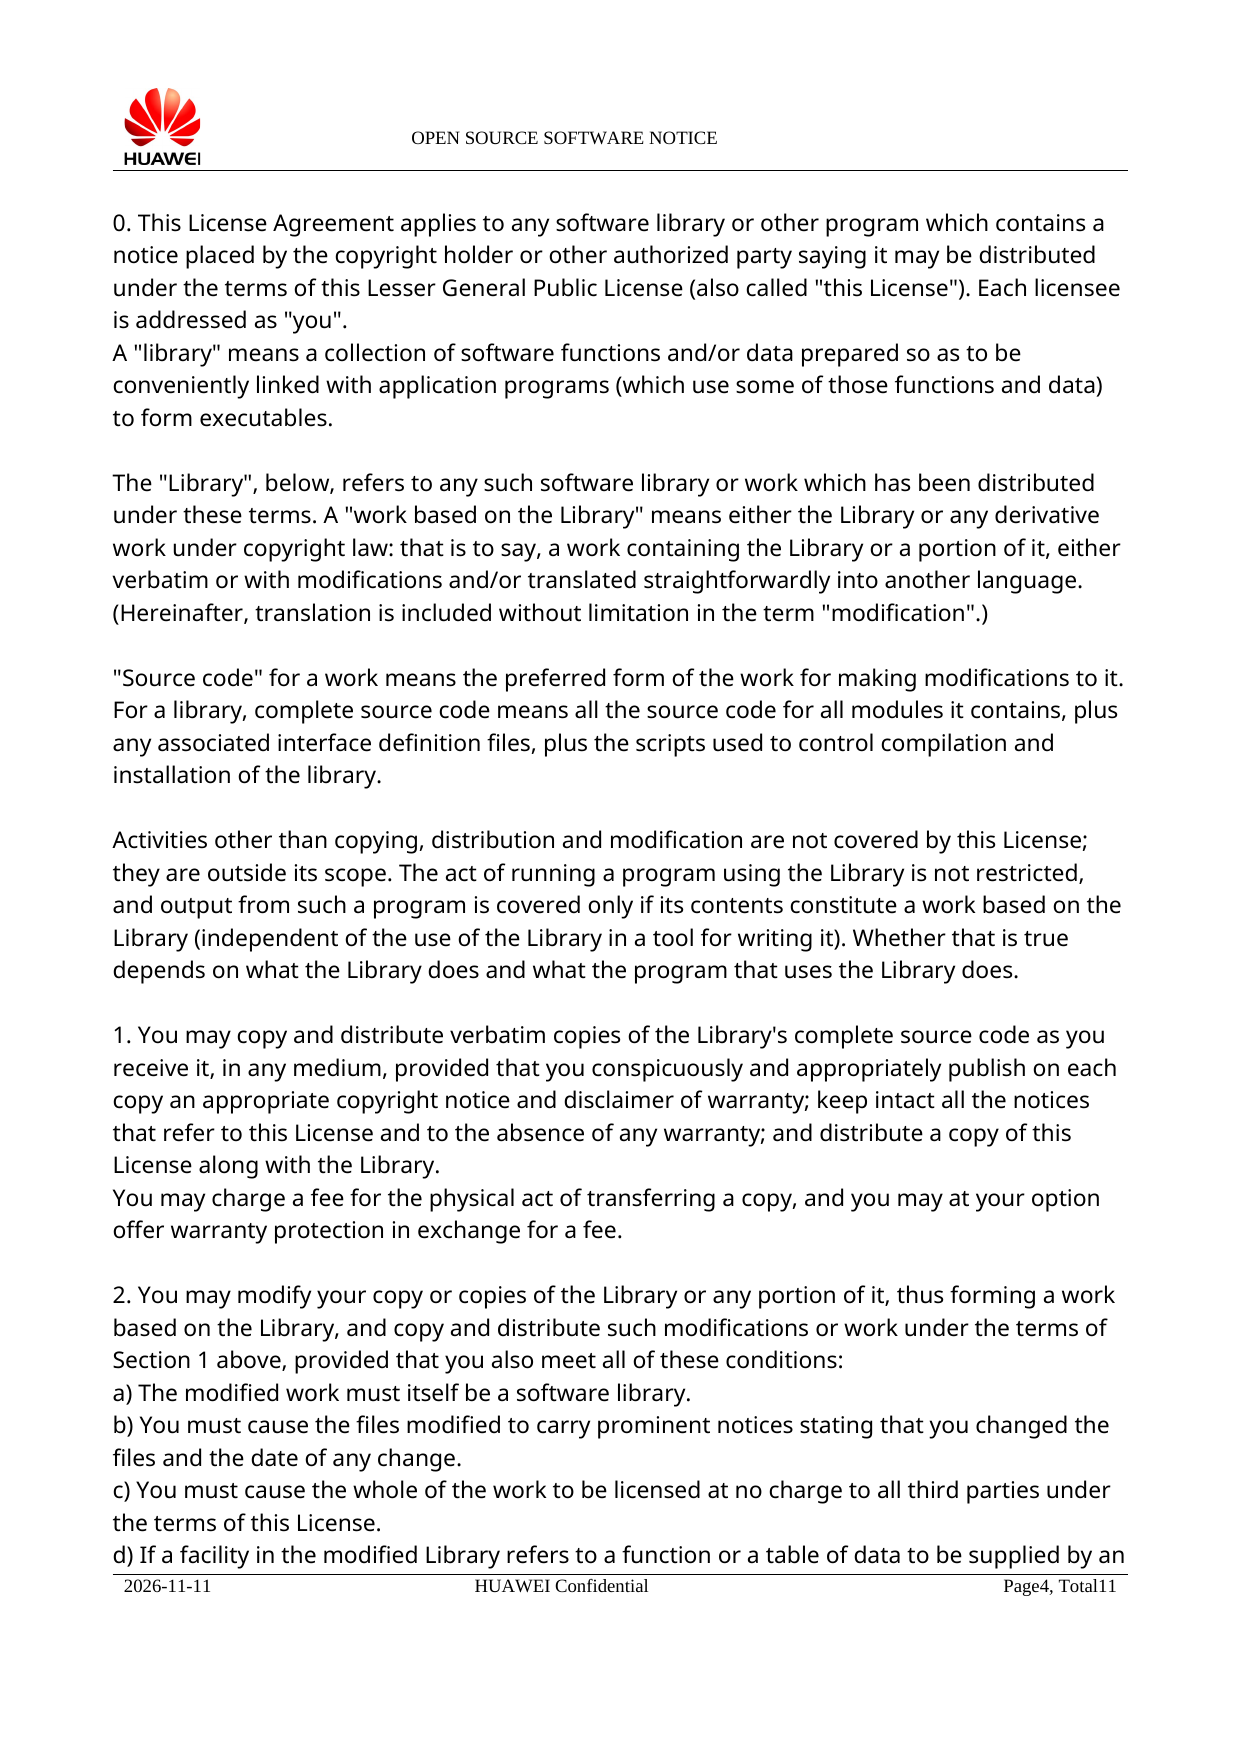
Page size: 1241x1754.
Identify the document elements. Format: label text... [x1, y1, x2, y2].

text You may charge a fee for the physical act of transferring a copy, and you may at your option offer warranty protection in exchange for a fee. [112, 1181, 1128, 1246]
text 1. You may copy and distribute verbatim copies of the Library's complete source code as you receive it, in any medium, provided that you conspicuously and appropriately publish on each copy an appropriate copyright notice and disclaimer of warranty; keep intact all the notices that refer to this License and to the absence of any warranty; and distribute a copy of this License along with the Library. [112, 1019, 1128, 1181]
text 0. This License Agreement applies to any software library or other program which contains a notice placed by the copyright holder or other authorized party saying it may be distributed under the terms of this Lesser General Public License (also called "this License"). Each licensee is addressed as "you". [112, 206, 1128, 336]
picture [124, 88, 201, 165]
text The "Library", below, refers to any such software library or work which has been distributed under these terms. A "work based on the Library" means either the Library or any derivative work under copyright law: that is to say, a work containing the Library or a portion of it, either verbatim or with modifications and/or translated straightforwardly into another language. (Hereinafter, translation is included without limitation in the term "modification".) [112, 466, 1128, 629]
text A "library" means a collection of software functions and/or data prepared so as to be conveniently linked with application programs (which use some of those functions and data) to form executables. [112, 336, 1128, 434]
text a) The modified work must itself be a software library. [112, 1376, 1128, 1409]
text b) You must cause the files modified to carry prominent notices stating that you changed the files and the date of any change. [112, 1409, 1128, 1474]
text 2. You may modify your copy or copies of the Library or any portion of it, thus forming a work based on the Library, and copy and distribute such modifications or work under the terms of Section 1 above, provided that you also meet all of these conditions: [112, 1279, 1128, 1376]
text Activities other than copying, distribution and modification are not covered by this License; they are outside its scope. The act of running a program using the Library is not restricted, and output from such a program is covered only if its contents constitute a work based on the Library (independent of the use of the Library in a tool for writing it). Whether that is true depends on what the Library does and what the program that uses the Library does. [112, 824, 1128, 986]
text "Source code" for a work means the preferred form of the work for making modifications to it. For a library, complete source code means all the source code for all modules it contains, plus any associated interface definition files, plus the scripts used to control compilation and installation of the library. [112, 661, 1128, 791]
text c) You must cause the whole of the work to be licensed at no charge to all third parties under the terms of this License. [112, 1474, 1128, 1539]
